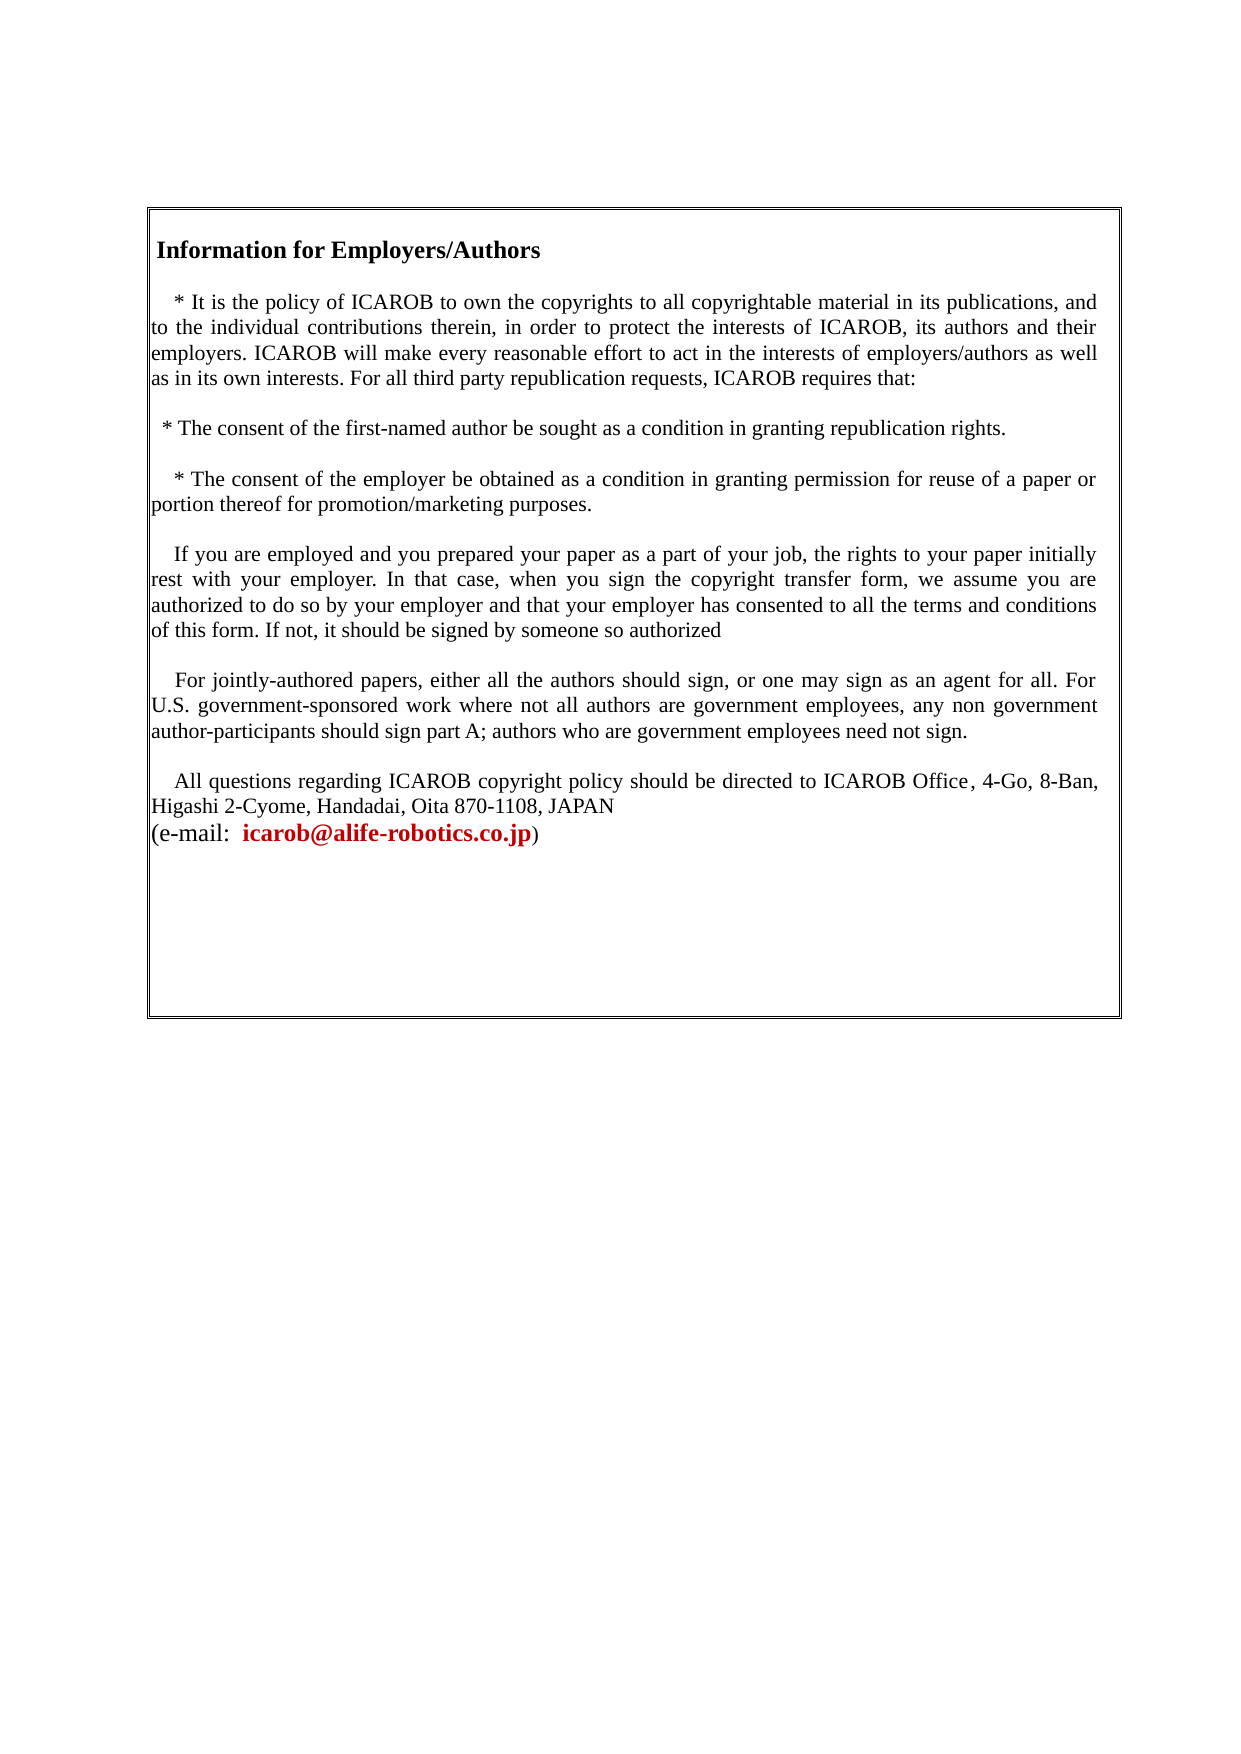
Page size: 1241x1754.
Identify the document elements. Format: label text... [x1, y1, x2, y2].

table_header Information for Employers/Authors * It is the policy of ICAROB to own the copyrights to all copyrightable material in its publications, and to the individual contributions therein, in order to protect the interests of ICAROB, its authors and their employers. ICAROB will make every reasonable effort to act in the interests of employers/authors as well as in its own interests. For all third party republication requests, ICAROB requires that: * The consent of the first-named author be sought as a condition in granting republication rights. * The consent of the employer be obtained as a condition in granting permission for reuse of a paper or portion thereof for promotion/marketing purposes. If you are employed and you prepared your paper as a part of your job, the rights to your paper initially rest with your employer. In that case, when you sign the copyright transfer form, we assume you are authorized to do so by your employer and that your employer has consented to all the terms and conditions of this form. If not, it should be signed by someone so authorized For jointly-authored papers, either all the authors should sign, or one may sign as an agent for all. For government-sponsored work where not all authors are government employees, any non government author-participants should sign part A; authors who are government employees need not sign. All questions regarding ICAROB copyright policy should be directed to ICAROB Office, 4-Go, 8-Ban, Higashi 2-Cyome, Handadai, Oita 870-1108, JAPAN (e-mail: icarob@alife-robotics.co.jp) [150, 210, 1119, 1016]
